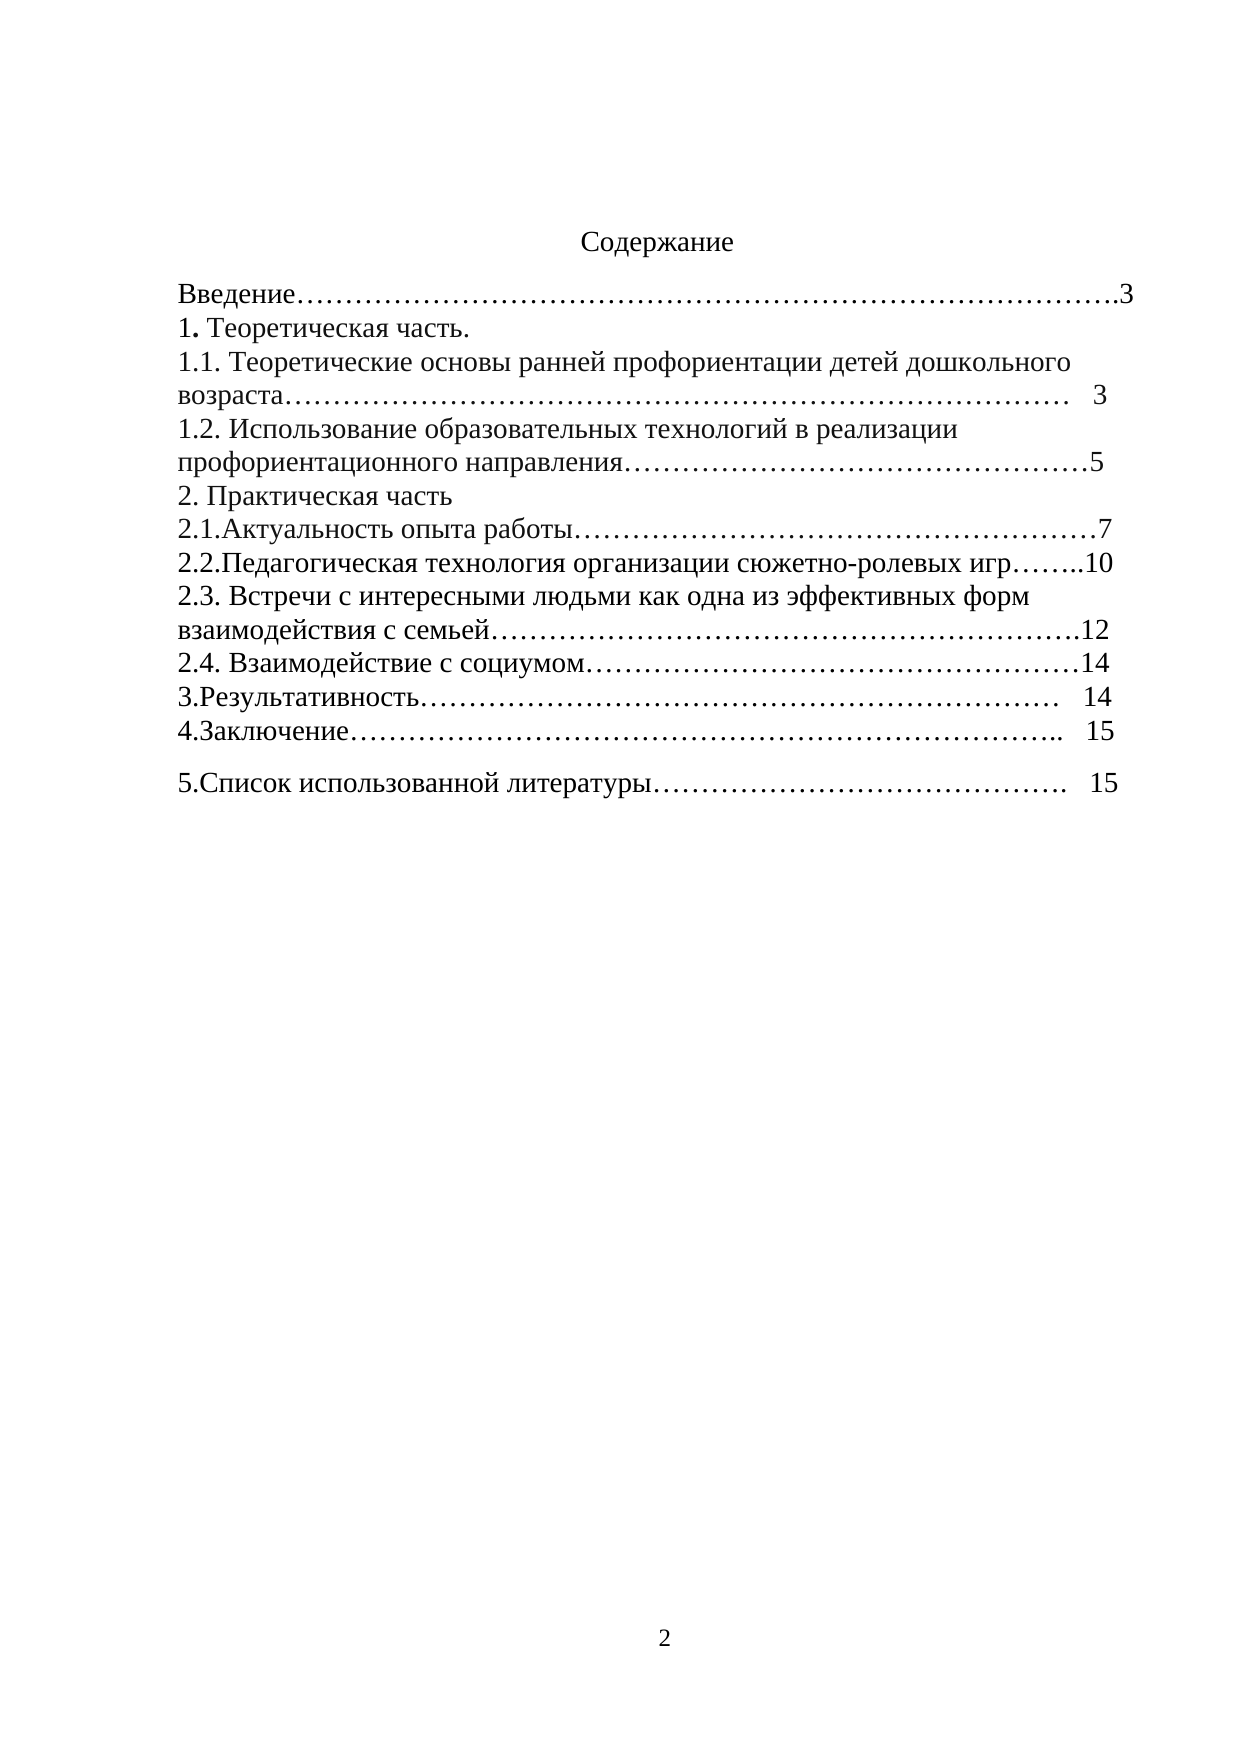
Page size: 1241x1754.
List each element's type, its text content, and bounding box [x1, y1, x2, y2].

text 2. Практическая часть 2.1.Актуальность опыта работы………………………………………………7 [177, 478, 1152, 545]
text 3.Результативность………………………………………………………… 14 [177, 679, 1152, 713]
text 1.1. Теоретические основы ранней профориентации детей дошкольного возраста……………………………………………………………………… 3 1.2. Использование образовательных технологий в реализации профориентационного направления…………………………………………5 [177, 344, 1152, 478]
text Содержание [177, 224, 1137, 257]
text 2.3. Встречи с интересными людьми как одна из эффективных форм взаимодействия с семьей…………………………………………………….12 [177, 578, 1152, 646]
text Введение………………………………………………………………………….3 [177, 277, 1152, 310]
text 4.Заключение……………………………………………………………….. 15 [177, 713, 1137, 746]
text 5.Список использованной литературы……………………………………. 15 [177, 765, 1137, 799]
text 2.2.Педагогическая технология организации сюжетно-ролевых игр……..10 [177, 545, 1152, 578]
text 1. Теоретическая часть. [177, 310, 1152, 344]
text 2.4. Взаимодействие с социумом……………………………………………14 [177, 646, 1152, 679]
